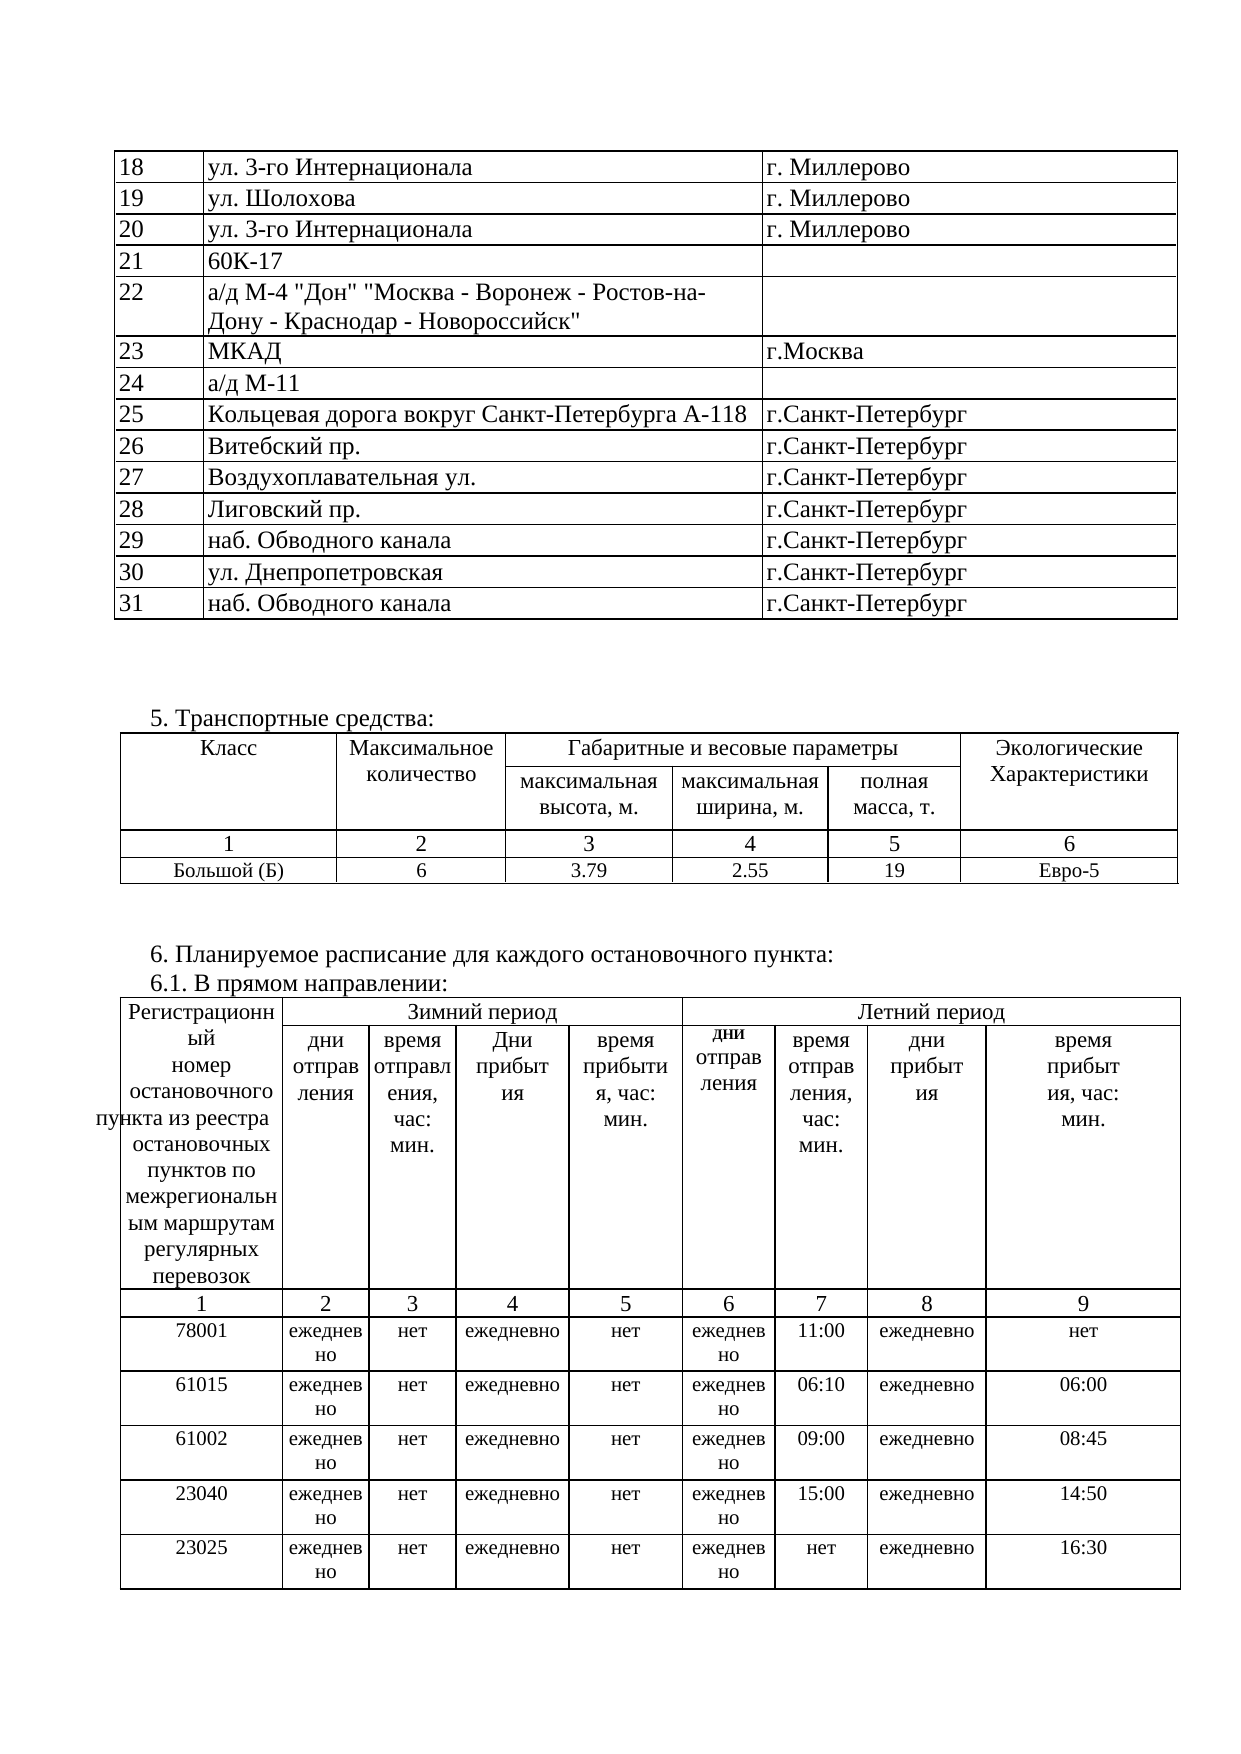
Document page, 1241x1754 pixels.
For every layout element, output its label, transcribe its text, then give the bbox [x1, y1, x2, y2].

table_cell 20 [115, 214, 203, 244]
text 6. Планируемое расписание для каждого остановочного пункта: [150, 939, 1090, 968]
table_cell 60К-17 [204, 246, 762, 276]
table_cell ежедневно [868, 1372, 985, 1425]
table_cell Дни прибыт ия [457, 1026, 568, 1288]
table_cell 3 [506, 831, 672, 857]
table_cell 5 [570, 1290, 682, 1316]
table_cell 7 [776, 1290, 867, 1316]
table_cell Витебский пр. [204, 431, 762, 461]
table_cell 26 [115, 430, 203, 461]
table_cell нет [370, 1535, 455, 1588]
table_cell 2 [337, 831, 505, 857]
table_cell ДНИ отправ ления [683, 1026, 774, 1288]
table_cell 14:50 [987, 1481, 1180, 1533]
table_cell ул. 3-го Интернационала [204, 215, 762, 244]
table_cell 23025 [121, 1535, 282, 1588]
table_cell МКАД [204, 337, 762, 366]
table_header Класс [121, 734, 336, 829]
table_cell 25 [115, 399, 203, 429]
table_header Экологические Характеристики [961, 734, 1177, 829]
table_cell 09:00 [776, 1426, 867, 1479]
table_cell 6 [337, 858, 505, 882]
table_cell г.Санкт-Петербург [763, 492, 1177, 524]
table_cell 2 [283, 1290, 368, 1316]
table_cell [763, 244, 1177, 276]
table_cell 5 [829, 831, 960, 857]
table_cell время прибыт ия, час: мин. [987, 1026, 1180, 1288]
table_cell г. Миллерово [763, 152, 1177, 181]
table_cell г.Санкт-Петербург [763, 587, 1177, 618]
table_cell [763, 366, 1177, 398]
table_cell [204, 277, 762, 335]
table_cell нет [776, 1535, 867, 1588]
table_cell 4 [673, 831, 827, 857]
table_cell 19 [829, 858, 960, 882]
table_cell 4 [457, 1290, 568, 1316]
table_cell ежедневно [683, 1535, 774, 1588]
table_cell ежедневно [457, 1535, 568, 1588]
table_cell ежедневно [283, 1481, 368, 1533]
table_cell 29 [115, 525, 203, 555]
table_cell ежедневно [868, 1535, 985, 1588]
table_cell 06:00 [987, 1372, 1180, 1425]
table_cell время отправ ления, час: мин. [776, 1026, 867, 1288]
table_cell нет [370, 1372, 455, 1425]
table_cell ежедневно [868, 1318, 985, 1370]
text 5. Транспортные средства: [150, 703, 1090, 732]
table_cell нет [987, 1318, 1180, 1370]
table_cell ежедневно [283, 1318, 368, 1370]
table_cell ежедневно [868, 1481, 985, 1533]
table_cell 61015 [121, 1372, 282, 1425]
table_cell дни прибыт ия [868, 1026, 985, 1288]
table_cell 23 [115, 336, 203, 366]
table_header Максимальное количество [337, 734, 505, 829]
table_cell Воздухоплавательная ул. [204, 462, 762, 492]
table_cell 31 [115, 588, 203, 618]
table_cell а/д М-11 [204, 368, 762, 398]
table_cell полная масса, т. [829, 767, 960, 829]
table_cell 3.79 [506, 858, 672, 882]
table_cell 28 [115, 493, 203, 524]
table_cell 18 [115, 152, 203, 181]
table_cell 15:00 [776, 1481, 867, 1533]
table_cell г.Санкт-Петербург [763, 398, 1177, 429]
table_cell нет [570, 1372, 682, 1425]
table_cell Кольцевая дорога вокруг Санкт-Петербурга А-118 [204, 400, 762, 429]
table_cell наб. Обводного канала [204, 588, 762, 618]
table_cell ежедневно [683, 1318, 774, 1370]
table_cell 3 [370, 1290, 455, 1316]
table_cell г.Москва [763, 335, 1177, 366]
table_cell максимальная ширина, м. [673, 767, 827, 829]
table_cell 8 [868, 1290, 985, 1316]
table_cell нет [370, 1481, 455, 1533]
table_cell ежедневно [457, 1372, 568, 1425]
table_cell нет [370, 1318, 455, 1370]
table_cell ежедневно [457, 1426, 568, 1479]
table_cell 1 [121, 831, 336, 857]
table_cell 22 [115, 277, 203, 335]
table_cell г. Миллерово [763, 181, 1177, 213]
table_cell 19 [115, 183, 203, 213]
table_cell г.Санкт-Петербург [763, 524, 1177, 555]
table_cell 27 [115, 462, 203, 492]
table_cell 6 [683, 1290, 774, 1316]
table_cell ежедневно [683, 1481, 774, 1533]
table_cell нет [570, 1426, 682, 1479]
table_cell 08:45 [987, 1426, 1180, 1479]
table_cell Большой (Б) [121, 858, 336, 882]
table_header Регистрационный номер остановочного пункта из реестра остановочных пунктов по межрегиональным маршрутам регулярных перевозок [121, 998, 282, 1288]
table_cell ежедневно [457, 1481, 568, 1533]
table_cell г. Миллерово [763, 213, 1177, 244]
table_cell 6 [961, 831, 1177, 857]
table_cell 78001 [121, 1318, 282, 1370]
table_cell 06:10 [776, 1372, 867, 1425]
table_cell г.Санкт-Петербург [763, 555, 1177, 587]
table_cell ежедневно [868, 1426, 985, 1479]
table_cell максимальная высота, м. [506, 767, 672, 829]
table_header Габаритные и весовые параметры [506, 734, 960, 766]
table_header Зимний период [283, 998, 682, 1024]
table_cell нет [570, 1481, 682, 1533]
table_cell нет [570, 1318, 682, 1370]
table_cell ул. Днепропетровская [204, 557, 762, 587]
table_cell г.Санкт-Петербург [763, 461, 1177, 492]
table_cell 1 [121, 1290, 282, 1316]
table_cell Лиговский пр. [204, 494, 762, 524]
text 6.1. В прямом направлении: [150, 968, 1090, 997]
table_cell дни отправ ления [283, 1026, 368, 1288]
table_cell ежедневно [683, 1372, 774, 1425]
table_cell нет [570, 1535, 682, 1588]
table_cell ул. Шолохова [204, 183, 762, 213]
table_cell [763, 276, 1177, 335]
table_cell ежедневно [283, 1426, 368, 1479]
table_cell нет [370, 1426, 455, 1479]
table_cell ежедневно [683, 1426, 774, 1479]
table_cell 21 [115, 245, 203, 276]
table_cell ежедневно [283, 1535, 368, 1588]
table_cell 24 [115, 368, 203, 398]
table_cell 61002 [121, 1426, 282, 1479]
table_cell 11:00 [776, 1318, 867, 1370]
table_cell ул. 3-го Интернационала [204, 152, 762, 181]
table_header Летний период [683, 998, 1180, 1024]
table_cell время отправл ения, час: мин. [370, 1026, 455, 1288]
table_cell 23040 [121, 1481, 282, 1533]
table_cell Евро-5 [961, 858, 1177, 882]
table_cell 9 [987, 1290, 1180, 1316]
table_cell наб. Обводного канала [204, 525, 762, 555]
table_cell 30 [115, 556, 203, 587]
table_cell ежедневно [457, 1318, 568, 1370]
table_cell г.Санкт-Петербург [763, 429, 1177, 461]
table_cell время прибыти я, час: мин. [570, 1026, 682, 1288]
table_cell 16:30 [987, 1535, 1180, 1588]
table_cell ежедневно [283, 1372, 368, 1425]
table_cell 2.55 [673, 858, 827, 882]
